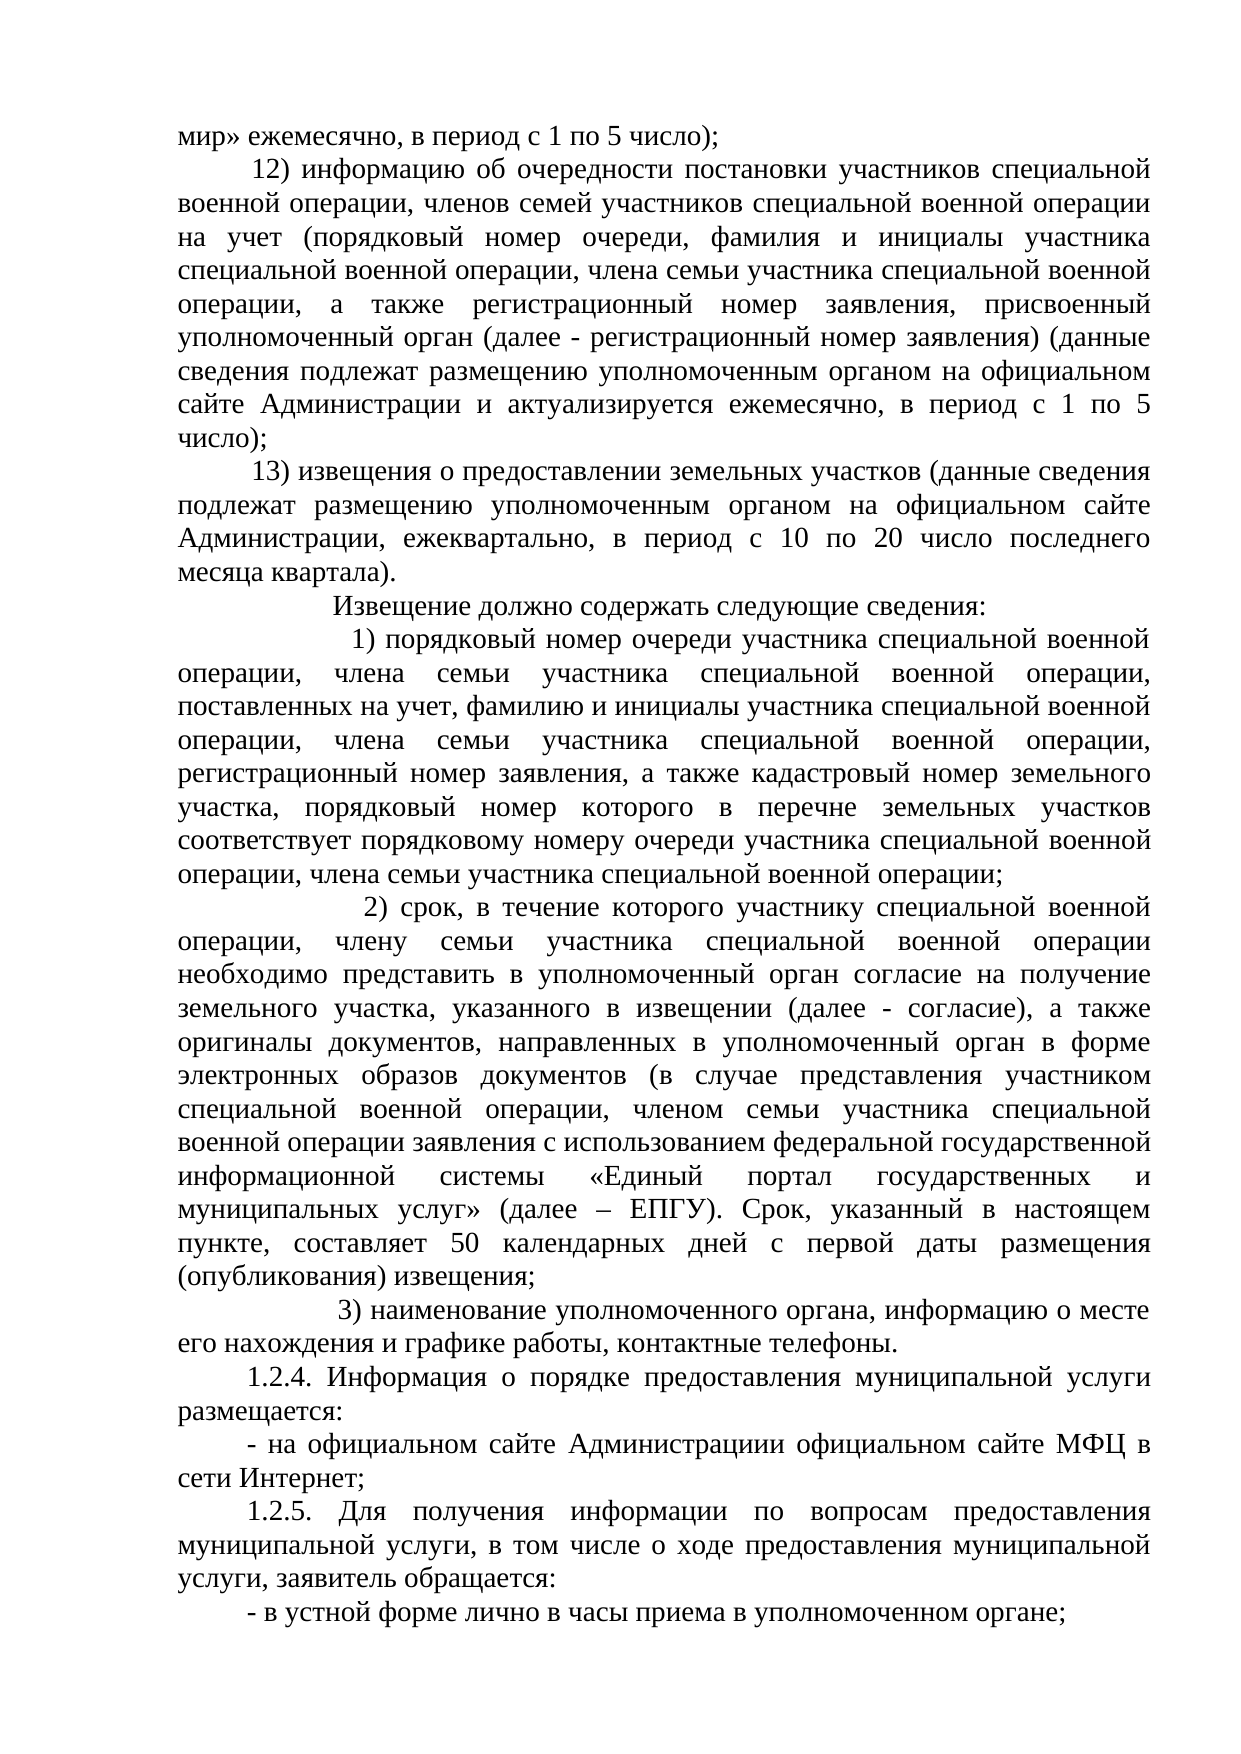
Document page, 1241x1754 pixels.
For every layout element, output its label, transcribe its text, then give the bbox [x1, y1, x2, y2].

text 2) срок, в течение которого участнику специальной военной операции, члену семьи участника специальной военной операции необходимо представить в уполномоченный орган согласие на получение земельного участка, указанного в извещении (далее - согласие), а также оригиналы документов, направленных в уполномоченный орган в форме электронных образов документов (в случае представления участником специальной военной операции, членом семьи участника специальной военной операции заявления с использованием федеральной государственной информационной системы «Единый портал государственных и муниципальных услуг» (далее – ЕПГУ). Срок, указанный в настоящем пункте, составляет 50 календарных дней с первой даты размещения (опубликования) извещения; [177, 889, 1152, 1292]
text 1.2.5. Для получения информации по вопросам предоставления муниципальной услуги, в том числе о ходе предоставления муниципальной услуги, заявитель обращается: [177, 1493, 1152, 1594]
text 1.2.4. Информация о порядке предоставления муниципальной услуги размещается: [177, 1359, 1152, 1426]
text - в устной форме лично в часы приема в уполномоченном органе; [177, 1594, 1152, 1627]
text - на официальном сайте Администрациии официальном сайте МФЦ в сети Интернет; [177, 1426, 1152, 1493]
text 13) извещения о предоставлении земельных участков (данные сведения подлежат размещению уполномоченным органом на официальном сайте Администрации, ежеквартально, в период с 10 по 20 число последнего месяца квартала). [177, 453, 1152, 588]
text 12) информацию об очередности постановки участников специальной военной операции, членов семей участников специальной военной операции на учет (порядковый номер очереди, фамилия и инициалы участника специальной военной операции, члена семьи участника специальной военной операции, а также регистрационный номер заявления, присвоенный уполномоченный орган (далее - регистрационный номер заявления) (данные сведения подлежат размещению уполномоченным органом на официальном сайте Администрации и актуализируется ежемесячно, в период с 1 по 5 число); [177, 152, 1152, 453]
text 1) порядковый номер очереди участника специальной военной операции, члена семьи участника специальной военной операции, поставленных на учет, фамилию и инициалы участника специальной военной операции, члена семьи участника специальной военной операции, регистрационный номер заявления, а также кадастровый номер земельного участка, порядковый номер которого в перечне земельных участков соответствует порядковому номеру очереди участника специальной военной операции, члена семьи участника специальной военной операции; [177, 621, 1152, 889]
text 3) наименование уполномоченного органа, информацию о месте его нахождения и графике работы, контактные телефоны. [177, 1292, 1152, 1359]
text Извещение должно содержать следующие сведения: [177, 588, 1152, 621]
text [177, 118, 1152, 152]
